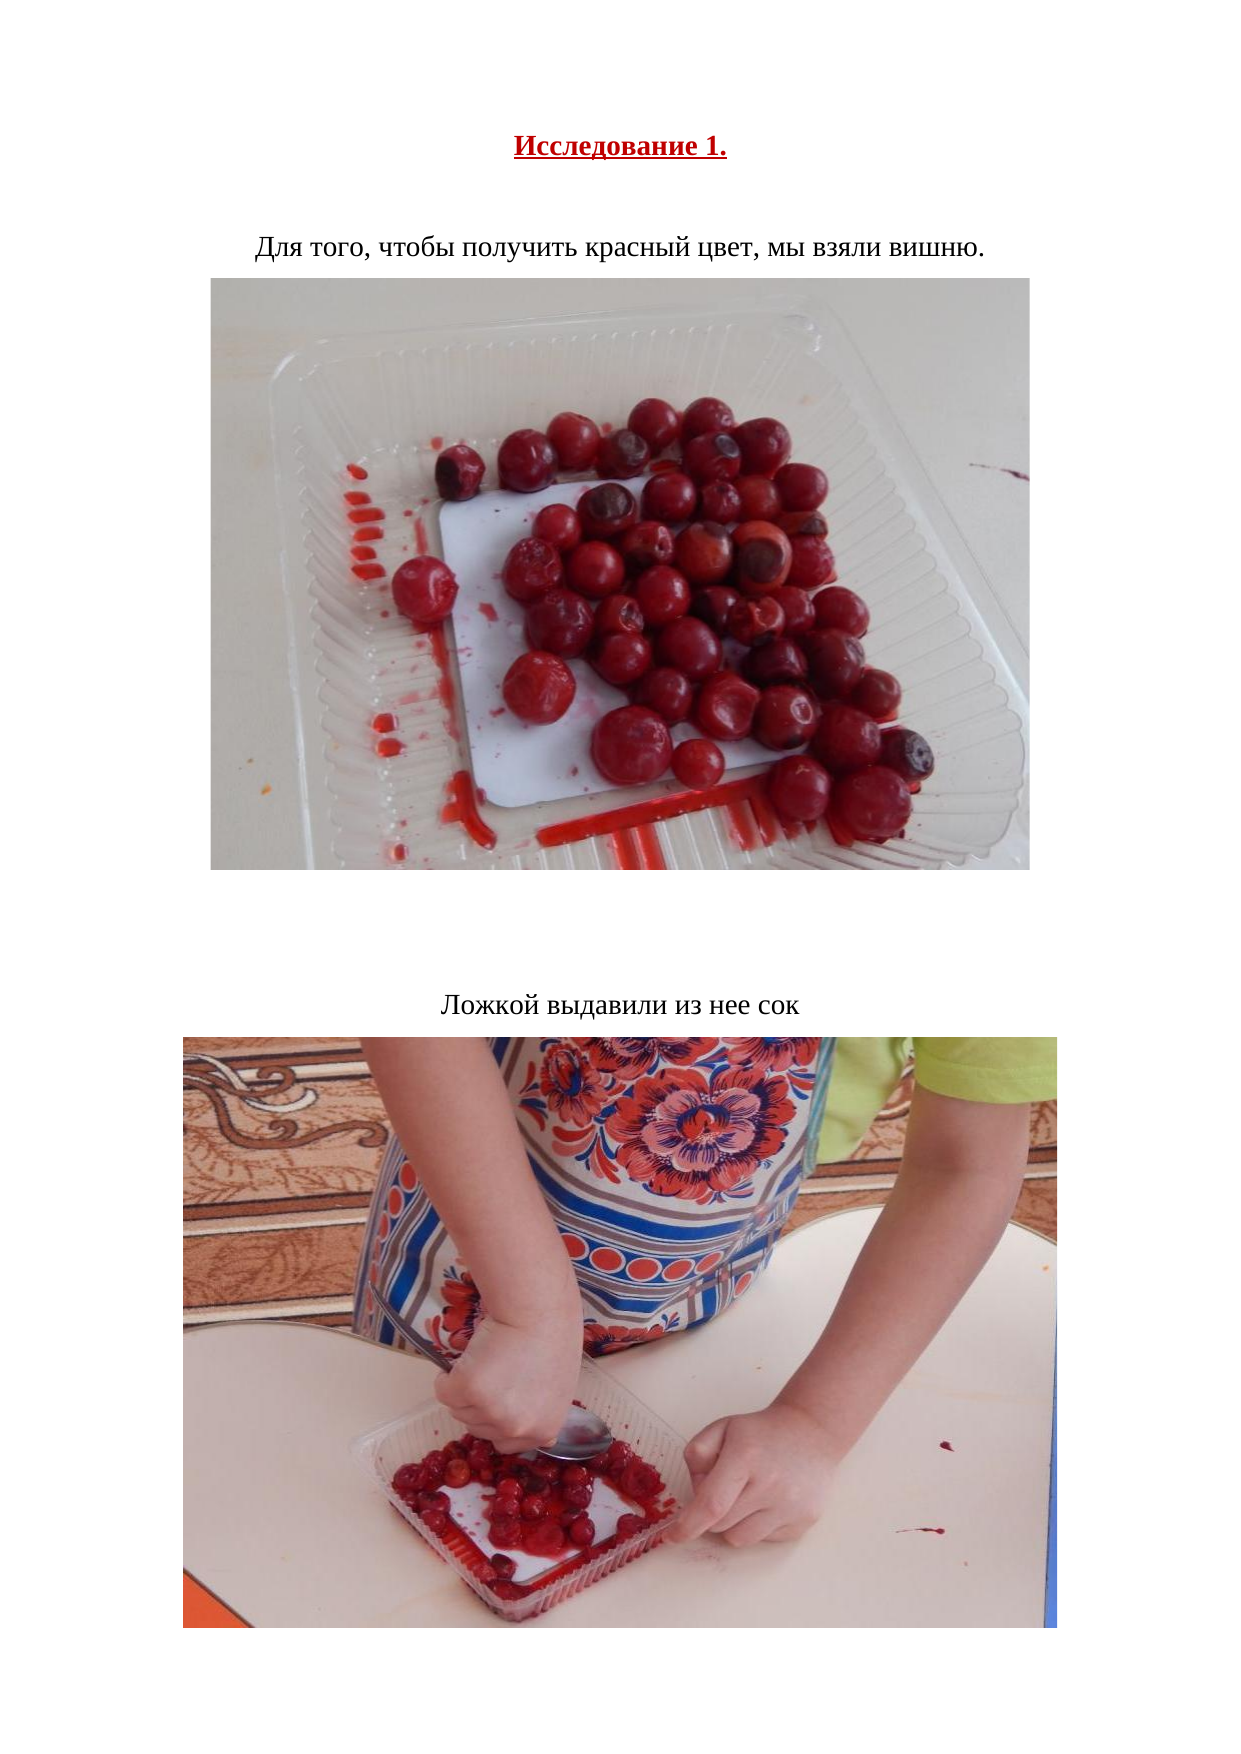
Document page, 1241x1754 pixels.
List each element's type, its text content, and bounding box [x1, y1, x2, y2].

text Исследование 1. [94, 128, 1146, 162]
text Ложкой выдавили из нее сок [94, 987, 1146, 1021]
text Для того, чтобы получить красный цвет, мы взяли вишню. [94, 229, 1146, 262]
picture [183, 1037, 1058, 1628]
picture [210, 278, 1030, 870]
